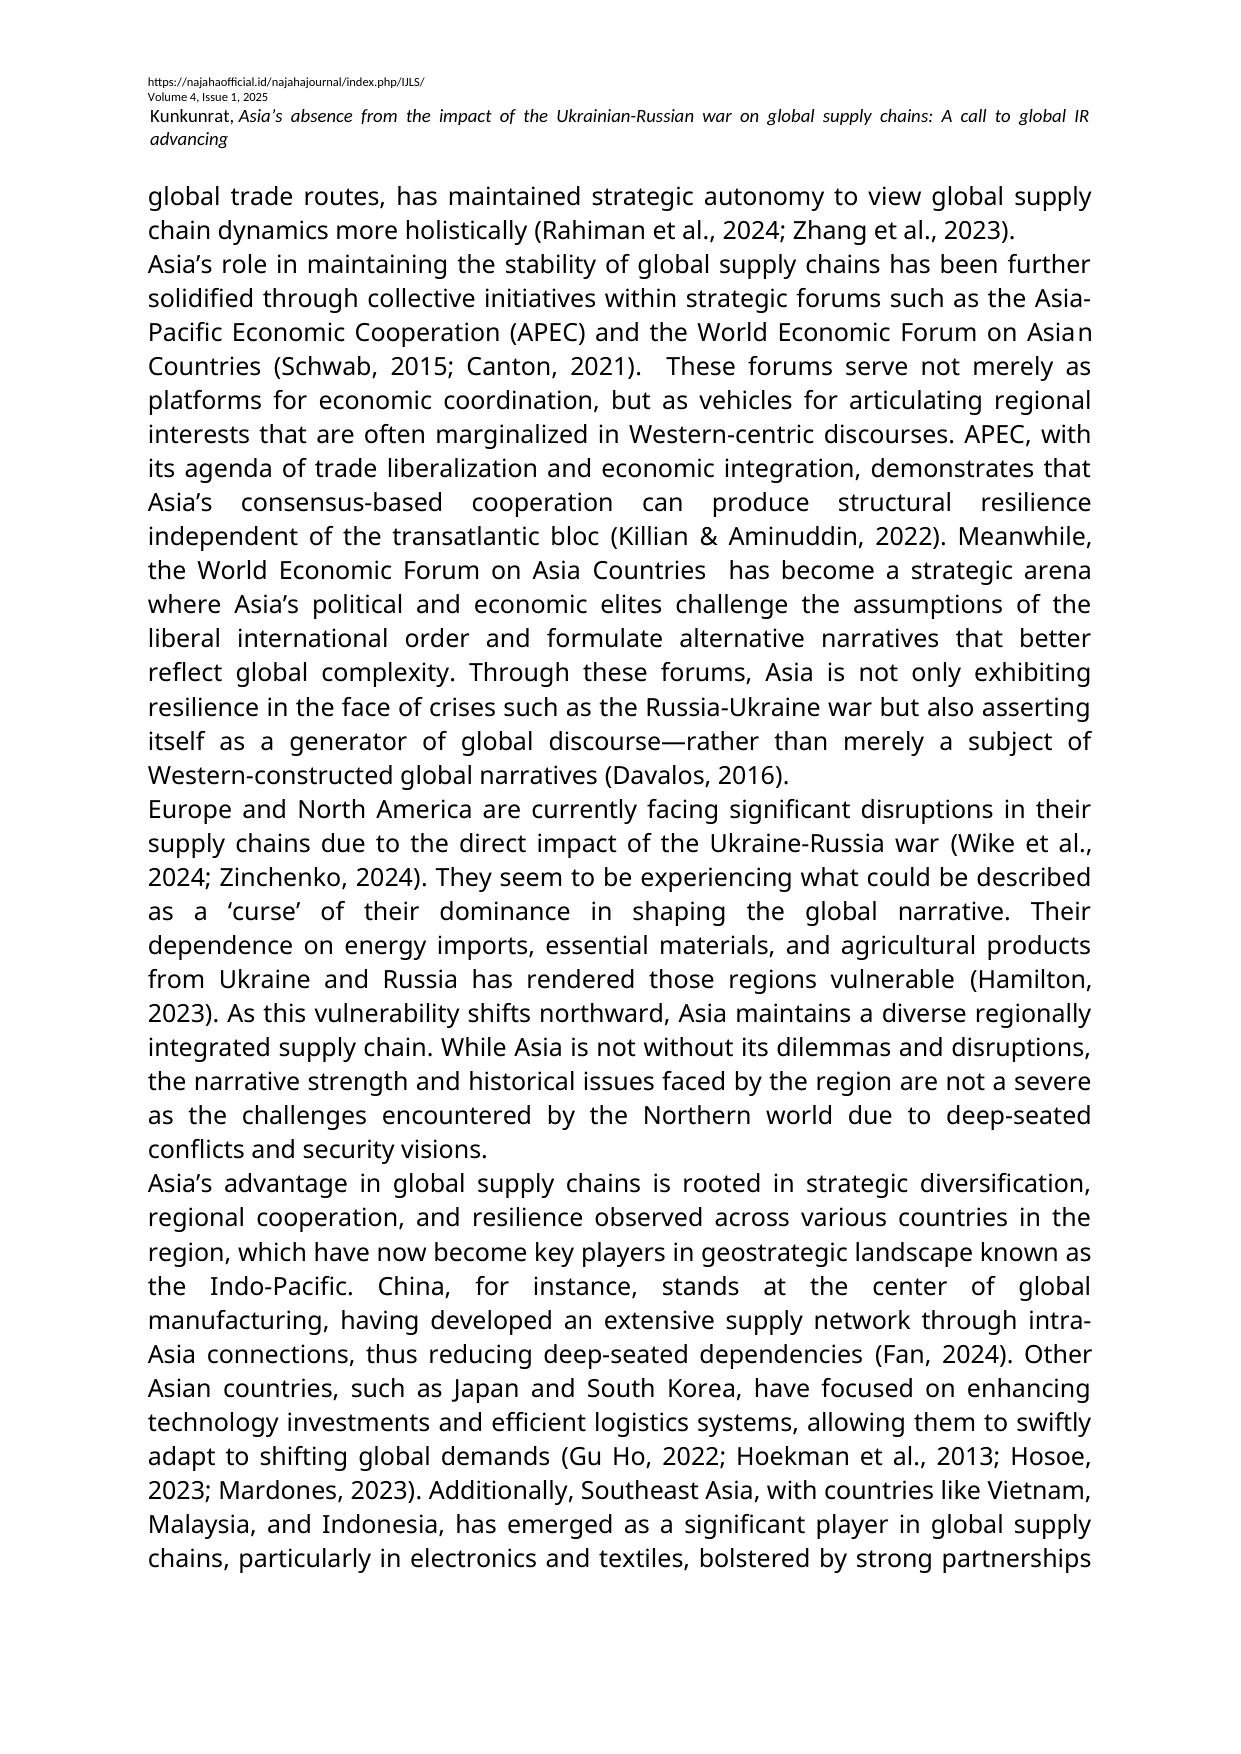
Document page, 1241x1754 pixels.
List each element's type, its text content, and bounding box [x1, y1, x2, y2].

text Europe and North America are currently facing significant disruptions in their supply chains due to the direct impact of the Ukraine-Russia war . They seem to be experiencing what could be described as a ‘curse’ of their dominance in shaping the global narrative. Their dependence on energy imports, essential materials, and agricultural products from Ukraine and Russia has rendered those regions vulnerable . As this vulnerability shifts northward, Asia maintains a diverse regionally integrated supply chain. While Asia is not without its dilemmas and disruptions, the narrative strength and historical issues faced by the region are not a severe as the challenges encountered by the Northern world due to deep-seated conflicts and security visions. [148, 791, 1092, 1166]
text Asia’s role in maintaining the stability of global supply chains has been further solidified through collective initiatives within strategic forums such as the Asia-Pacific Economic Cooperation (APEC) and the World Economic Forum on Asian Countries . These forums serve not merely as platforms for economic coordination, but as vehicles for articulating regional interests that are often marginalized in Western-centric discourses. APEC, with its agenda of trade liberalization and economic integration, demonstrates that Asia’s consensus-based cooperation can produce structural resilience independent of the transatlantic bloc . Meanwhile, the World Economic Forum on Asia Countries has become a strategic arena where Asia’s political and economic elites challenge the assumptions of the liberal international order and formulate alternative narratives that better reflect global complexity. Through these forums, Asia is not only exhibiting resilience in the face of crises such as the Russia-Ukraine war but also asserting itself as a generator of global discourse—rather than merely a subject of Western-constructed global narratives . [148, 246, 1092, 791]
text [148, 178, 1092, 246]
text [148, 1166, 1092, 1575]
